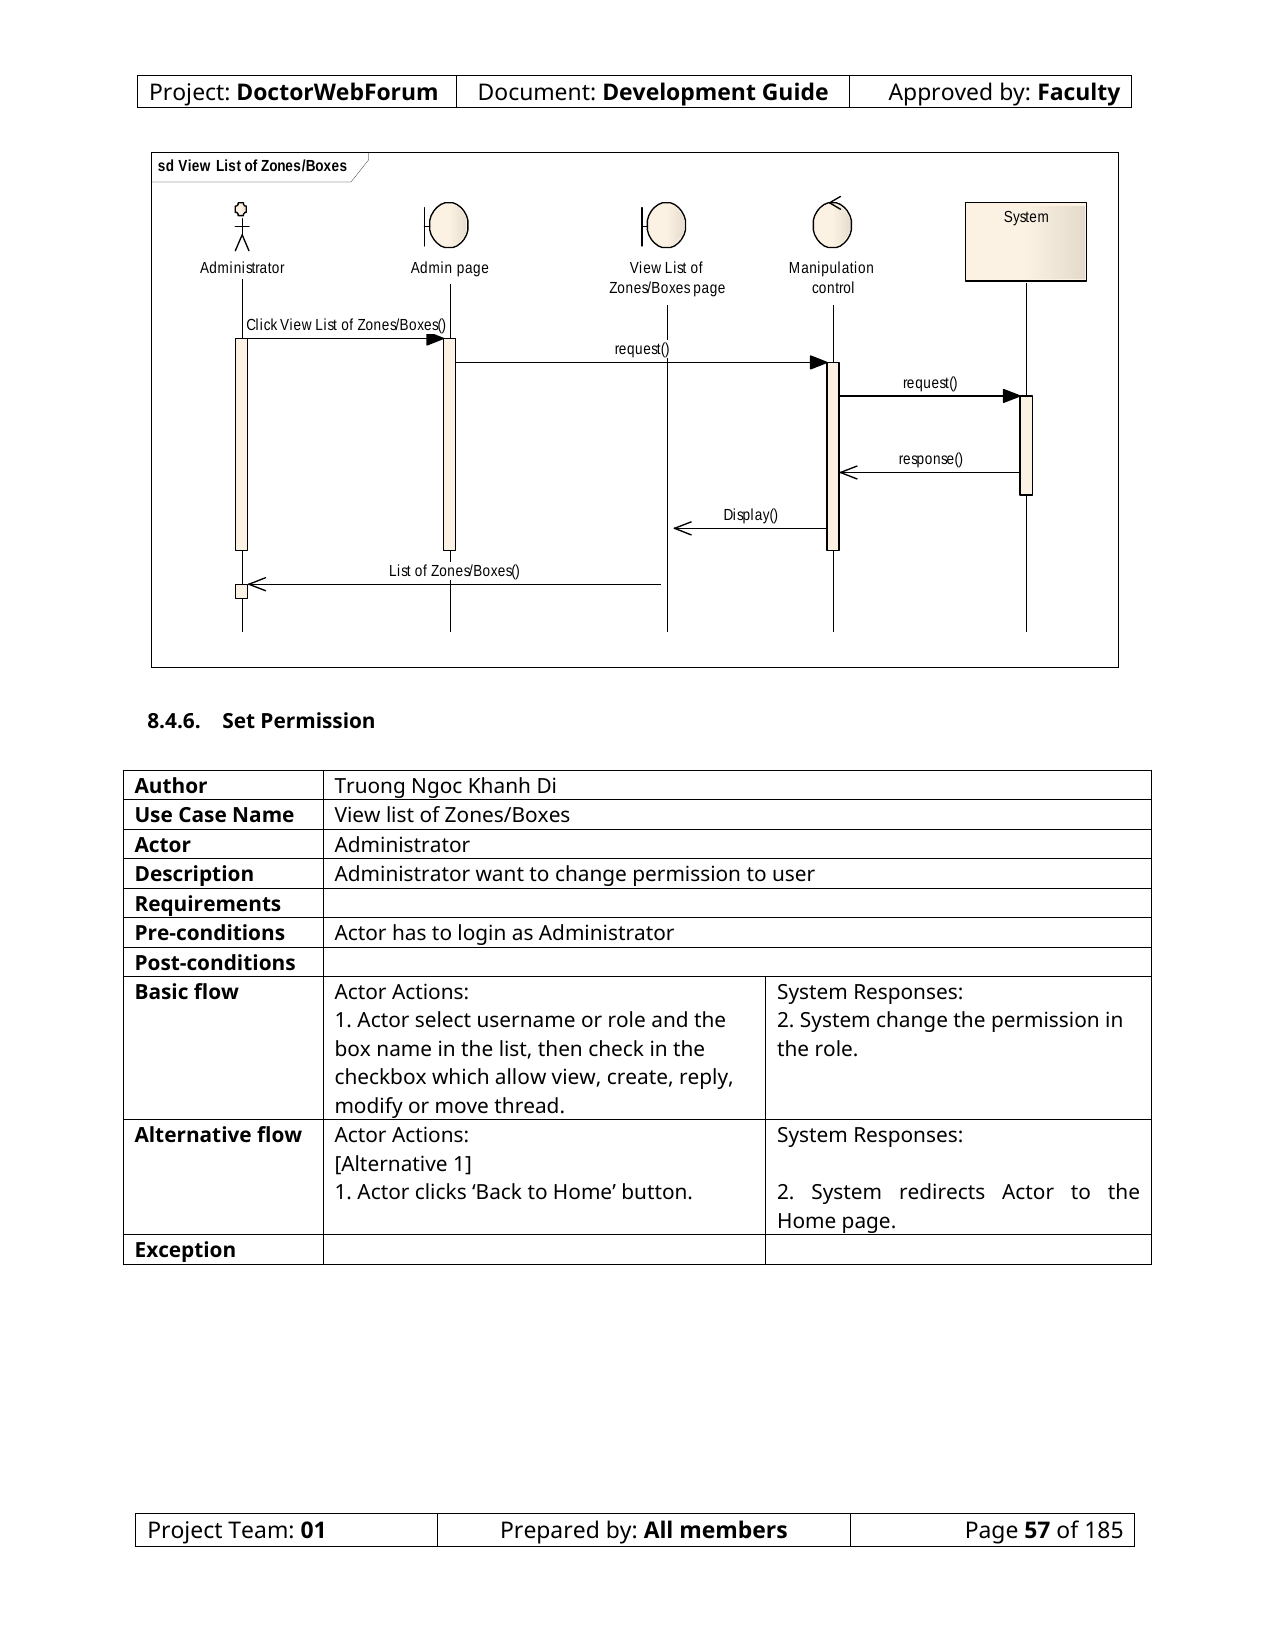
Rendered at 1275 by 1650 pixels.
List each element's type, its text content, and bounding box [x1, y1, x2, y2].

table_cell [324, 889, 1151, 917]
table_cell View list of Zones/Boxes [324, 800, 1151, 829]
table_cell Actor Actions: [Alternative 1] 1. Actor clicks ‘Back to Home’ button. [324, 1120, 765, 1234]
table_cell Requirements [124, 889, 323, 917]
table_cell Basic flow [124, 977, 323, 1119]
table_cell [766, 1235, 1151, 1264]
table_cell Actor [124, 830, 323, 858]
table_cell System Responses: 2. System redirects Actor to the Home page. [766, 1120, 1151, 1234]
table_cell Alternative flow [124, 1120, 323, 1234]
table_cell Pre-conditions [124, 918, 323, 947]
table_cell Actor Actions: 1. Actor select username or role and the box name in the list, then check in the checkbox which allow view, create, reply, modify or move thread. [324, 977, 765, 1119]
table_cell Actor has to login as Administrator [324, 918, 1151, 947]
table_cell Administrator [324, 830, 1151, 858]
table_cell [324, 948, 1151, 976]
table_cell Administrator want to change permission to user [324, 859, 1151, 888]
table_cell System Responses: 2. System change the permission in the role. [766, 977, 1151, 1119]
table_header Truong Ngoc Khanh Di [324, 771, 1151, 799]
table_cell Use Case Name [124, 800, 323, 829]
subtitle Set Permission [147, 707, 1128, 735]
table_cell [324, 1235, 765, 1264]
table_cell Exception [124, 1235, 323, 1264]
table_cell Description [124, 859, 323, 888]
table_header Author [124, 771, 323, 799]
table_cell Post-conditions [124, 948, 323, 976]
